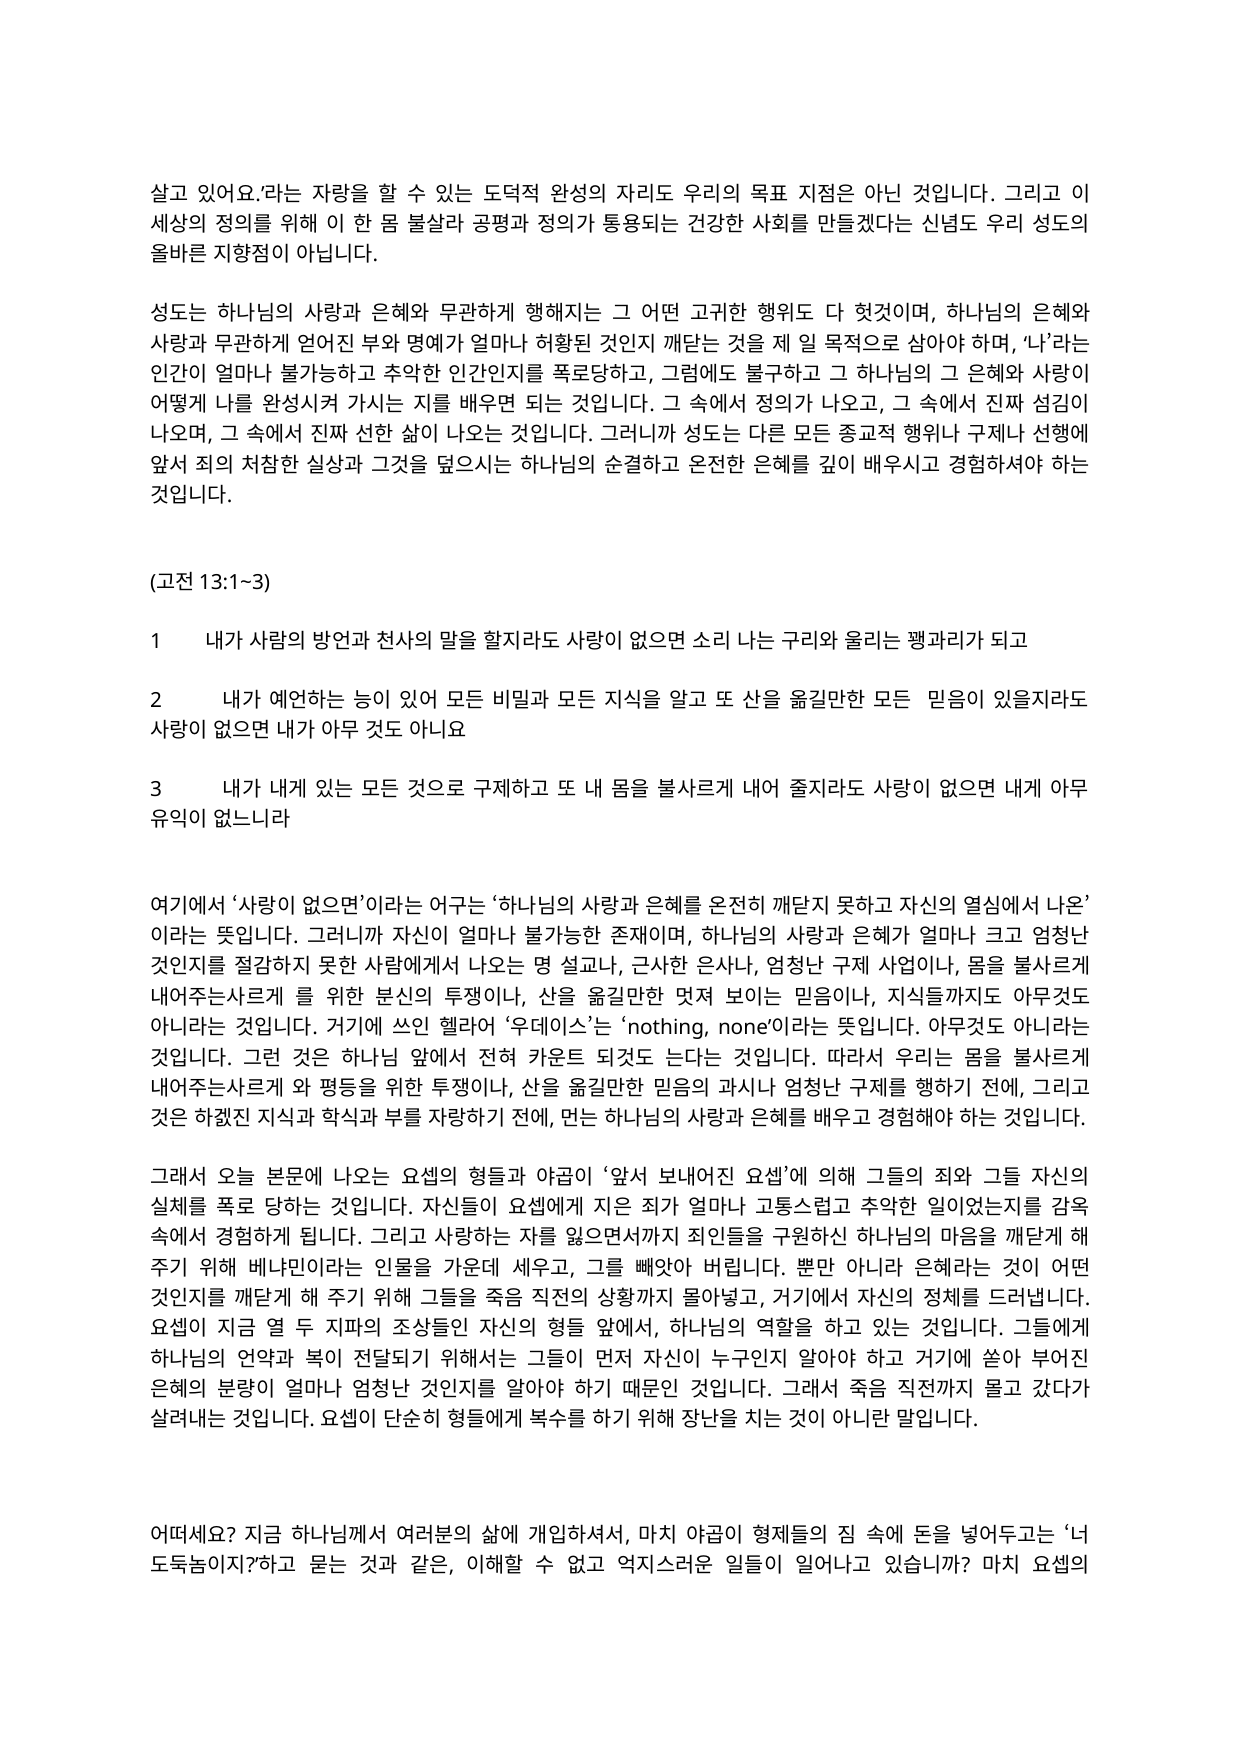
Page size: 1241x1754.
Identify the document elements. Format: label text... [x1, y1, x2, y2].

text 여기에서 ‘사랑이 없으면’이라는 어구는 ‘하나님의 사랑과 은혜를 온전히 깨닫지 못하고 자신의 열심에서 나온’이라는 뜻입니다. 그러니까 자신이 얼마나 불가능한 존재이며, 하나님의 사랑과 은혜가 얼마나 크고 엄청난 것인지를 절감하지 못한 사람에게서 나오는 명 설교나, 근사한 은사나, 엄청난 구제 사업이나, 몸을 불사르게 내어주는사르게 를 위한 분신의 투쟁이나, 산을 옮길만한 멋져 보이는 믿음이나, 지식들까지도 아무것도 아니라는 것입니다. 거기에 쓰인 헬라어 ‘우데이스’는 ‘nothing, none’이라는 뜻입니다. 아무것도 아니라는 것입니다. 그런 것은 하나님 앞에서 전혀 카운트 되것도 는다는 것입니다. 따라서 우리는 몸을 불사르게 내어주는사르게 와 평등을 위한 투쟁이나, 산을 옮길만한 믿음의 과시나 엄청난 구제를 행하기 전에, 그리고 것은 하겘진 지식과 학식과 부를 자랑하기 전에, 먼는 하나님의 사랑과 은혜를 배우고 경험해야 하는 것입니다. [150, 889, 1090, 1132]
text 성도는 하나님의 사랑과 은혜와 무관하게 행해지는 그 어떤 고귀한 행위도 다 헛것이며, 하나님의 은혜와 사랑과 무관하게 얻어진 부와 명예가 얼마나 허황된 것인지 깨닫는 것을 제 일 목적으로 삼아야 하며, ‘나’라는 인간이 얼마나 불가능하고 추악한 인간인지를 폭로당하고, 그럼에도 불구하고 그 하나님의 그 은혜와 사랑이 어떻게 나를 완성시켜 가시는 지를 배우면 되는 것입니다. 그 속에서 정의가 나오고, 그 속에서 진짜 섬김이 나오며, 그 속에서 진짜 선한 삶이 나오는 것입니다. 그러니까 성도는 다른 모든 종교적 행위나 구제나 선행에 앞서 죄의 처참한 실상과 그것을 덮으시는 하나님의 순결하고 온전한 은혜를 깊이 배우시고 경험하셔야 하는 것입니다. [150, 296, 1090, 508]
text 1 내가 사람의 방언과 천사의 말을 할지라도 사랑이 없으면 소리 나는 구리와 울리는 꽹과리가 되고 [150, 624, 1090, 654]
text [150, 1518, 1090, 1579]
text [150, 177, 1090, 268]
text 그래서 오늘 본문에 나오는 요셉의 형들과 야곱이 ‘앞서 보내어진 요셉’에 의해 그들의 죄와 그들 자신의 실체를 폭로 당하는 것입니다. 자신들이 요셉에게 지은 죄가 얼마나 고통스럽고 추악한 일이었는지를 감옥 속에서 경험하게 됩니다. 그리고 사랑하는 자를 잃으면서까지 죄인들을 구원하신 하나님의 마음을 깨닫게 해 주기 위해 베냐민이라는 인물을 가운데 세우고, 그를 빼앗아 버립니다. 뿐만 아니라 은혜라는 것이 어떤 것인지를 깨닫게 해 주기 위해 그들을 죽음 직전의 상황까지 몰아넣고, 거기에서 자신의 정체를 드러냅니다. 요셉이 지금 열 두 지파의 조상들인 자신의 형들 앞에서, 하나님의 역할을 하고 있는 것입니다. 그들에게 하나님의 언약과 복이 전달되기 위해서는 그들이 먼저 자신이 누구인지 알아야 하고 거기에 쏟아 부어진 은혜의 분량이 얼마나 엄청난 것인지를 알아야 하기 때문인 것입니다. 그래서 죽음 직전까지 몰고 갔다가 살려내는 것입니다. 요셉이 단순히 형들에게 복수를 하기 위해 장난을 치는 것이 아니란 말입니다. [150, 1160, 1090, 1433]
text 2 내가 예언하는 능이 있어 모든 비밀과 모든 지식을 알고 또 산을 옮길만한 모든 믿음이 있을지라도 사랑이 없으면 내가 아무 것도 아니요 [150, 683, 1090, 743]
text 3 내가 내게 있는 모든 것으로 구제하고 또 내 몸을 불사르게 내어 줄지라도 사랑이 없으면 내게 아무 유익이 없느니라 [150, 772, 1090, 832]
text (고전13:1~3) [150, 565, 1090, 596]
